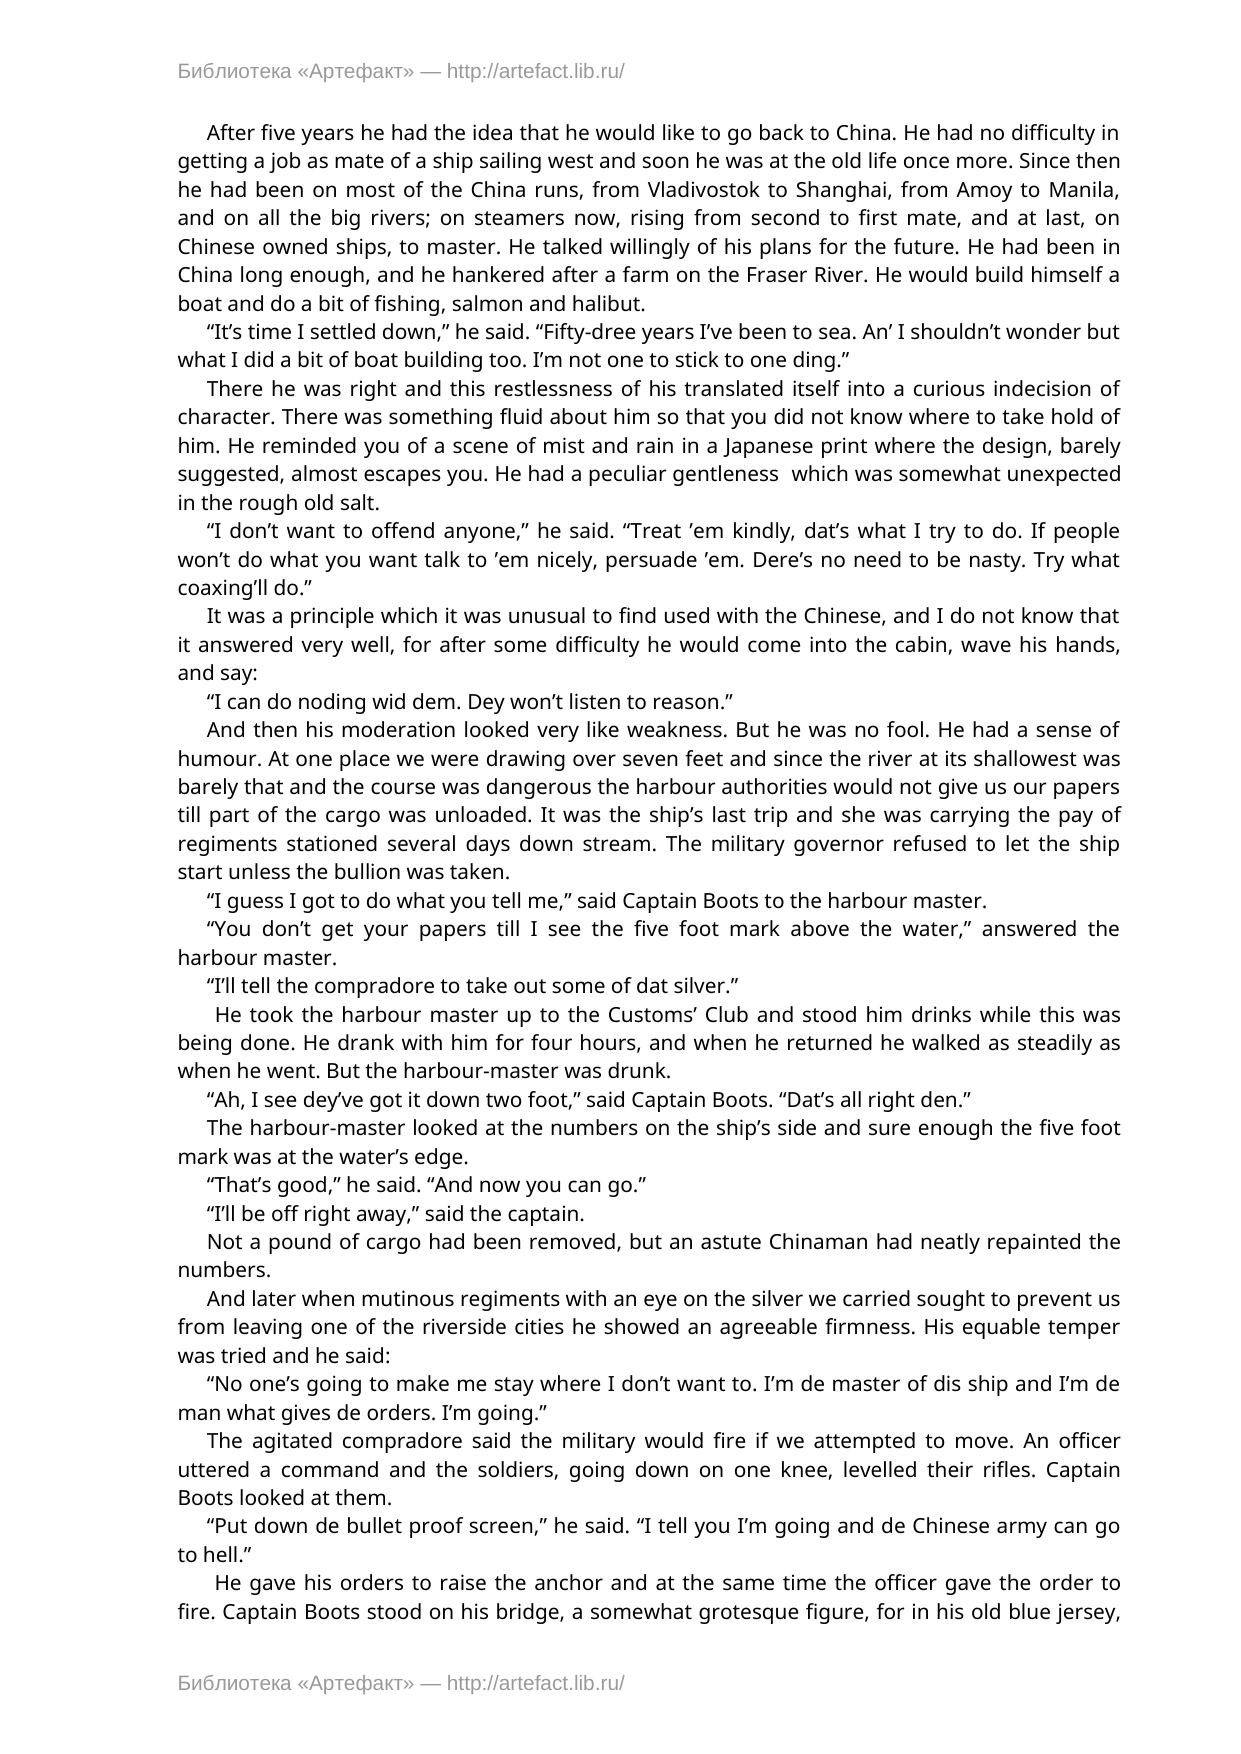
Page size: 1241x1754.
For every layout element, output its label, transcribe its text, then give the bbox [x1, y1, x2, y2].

text “I can do noding wid dem. Dey won’t listen to reason.” [177, 687, 1122, 715]
text “You don’t get your papers till I see the five foot mark above the water,” answered the harbour master. [177, 914, 1122, 971]
text The agitated compradore said the military would fire if we attempted to move. An officer uttered a command and the soldiers, going down on one knee, levelled their rifles. Captain Boots looked at them. [177, 1426, 1122, 1512]
text And then his moderation looked very like weakness. But he was no fool. He had a sense of humour. At one place we were drawing over seven feet and since the river at its shallowest was barely that and the course was dangerous the harbour authorities would not give us our papers till part of the cargo was unloaded. It was the ship’s last trip and she was carrying the pay of regiments stationed several days down stream. The military governor refused to let the ship start unless the bullion was taken. [177, 715, 1122, 886]
text “It’s time I settled down,” he said. “Fifty-dree years I’ve been to sea. An’ I shouldn’t wonder but what I did a bit of boat building too. I’m not one to stick to one ding.” [177, 317, 1122, 374]
text “I’ll be off right away,” said the captain. [177, 1199, 1122, 1227]
text “I guess I got to do what you tell me,” said Captain Boots to the harbour master. [177, 886, 1122, 914]
text Not a pound of cargo had been removed, but an astute Chinaman had neatly repainted the numbers. [177, 1227, 1122, 1284]
text “Put down de bullet proof screen,” he said. “I tell you I’m going and de Chinese army can go to hell.” [177, 1512, 1122, 1568]
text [177, 1568, 1122, 1625]
text He took the harbour master up to the Customs’ Club and stood him drinks while this was being done. He drank with him for four hours, and when he returned he walked as steadily as when he went. But the harbour-master was drunk. [177, 1000, 1122, 1085]
text And later when mutinous regiments with an eye on the silver we carried sought to prevent us from leaving one of the riverside cities he showed an agreeable firmness. His equable temper was tried and he said: [177, 1284, 1122, 1369]
text “That’s good,” he said. “And now you can go.” [177, 1170, 1122, 1199]
text “I don’t want to offend anyone,” he said. “Treat ’em kindly, dat’s what I try to do. If people won’t do what you want talk to ’em nicely, persuade ’em. Dere’s no need to be nasty. Try what coaxing’ll do.” [177, 516, 1122, 602]
text “I’ll tell the compradore to take out some of dat silver.” [177, 971, 1122, 1000]
text There he was right and this restlessness of his translated itself into a curious indecision of character. There was something fluid about him so that you did not know where to take hold of him. He reminded you of a scene of mist and rain in a Japanese print where the design, barely suggested, almost escapes you. He had a peculiar gentleness which was somewhat unexpected in the rough old salt. [177, 374, 1122, 516]
text It was a principle which it was unusual to find used with the Chinese, and I do not know that it answered very well, for after some difficulty he would come into the cabin, wave his hands, and say: [177, 602, 1122, 687]
text After five years he had the idea that he would like to go back to China. He had no difficulty in getting a job as mate of a ship sailing west and soon he was at the old life once more. Since then he had been on most of the China runs, from Vladivostok to Shanghai, from Amoy to Manila, and on all the big rivers; on steamers now, rising from second to first mate, and at last, on Chinese owned ships, to master. He talked willingly of his plans for the future. He had been in China long enough, and he hankered after a farm on the Fraser River. He would build himself a boat and do a bit of fishing, salmon and halibut. [177, 118, 1122, 317]
text “No one’s going to make me stay where I don’t want to. I’m de master of dis ship and I’m de man what gives de orders. I’m going.” [177, 1369, 1122, 1426]
text “Ah, I see dey’ve got it down two foot,” said Captain Boots. “Dat’s all right den.” [177, 1085, 1122, 1113]
text The harbour-master looked at the numbers on the ship’s side and sure enough the five foot mark was at the water’s edge. [177, 1113, 1122, 1170]
